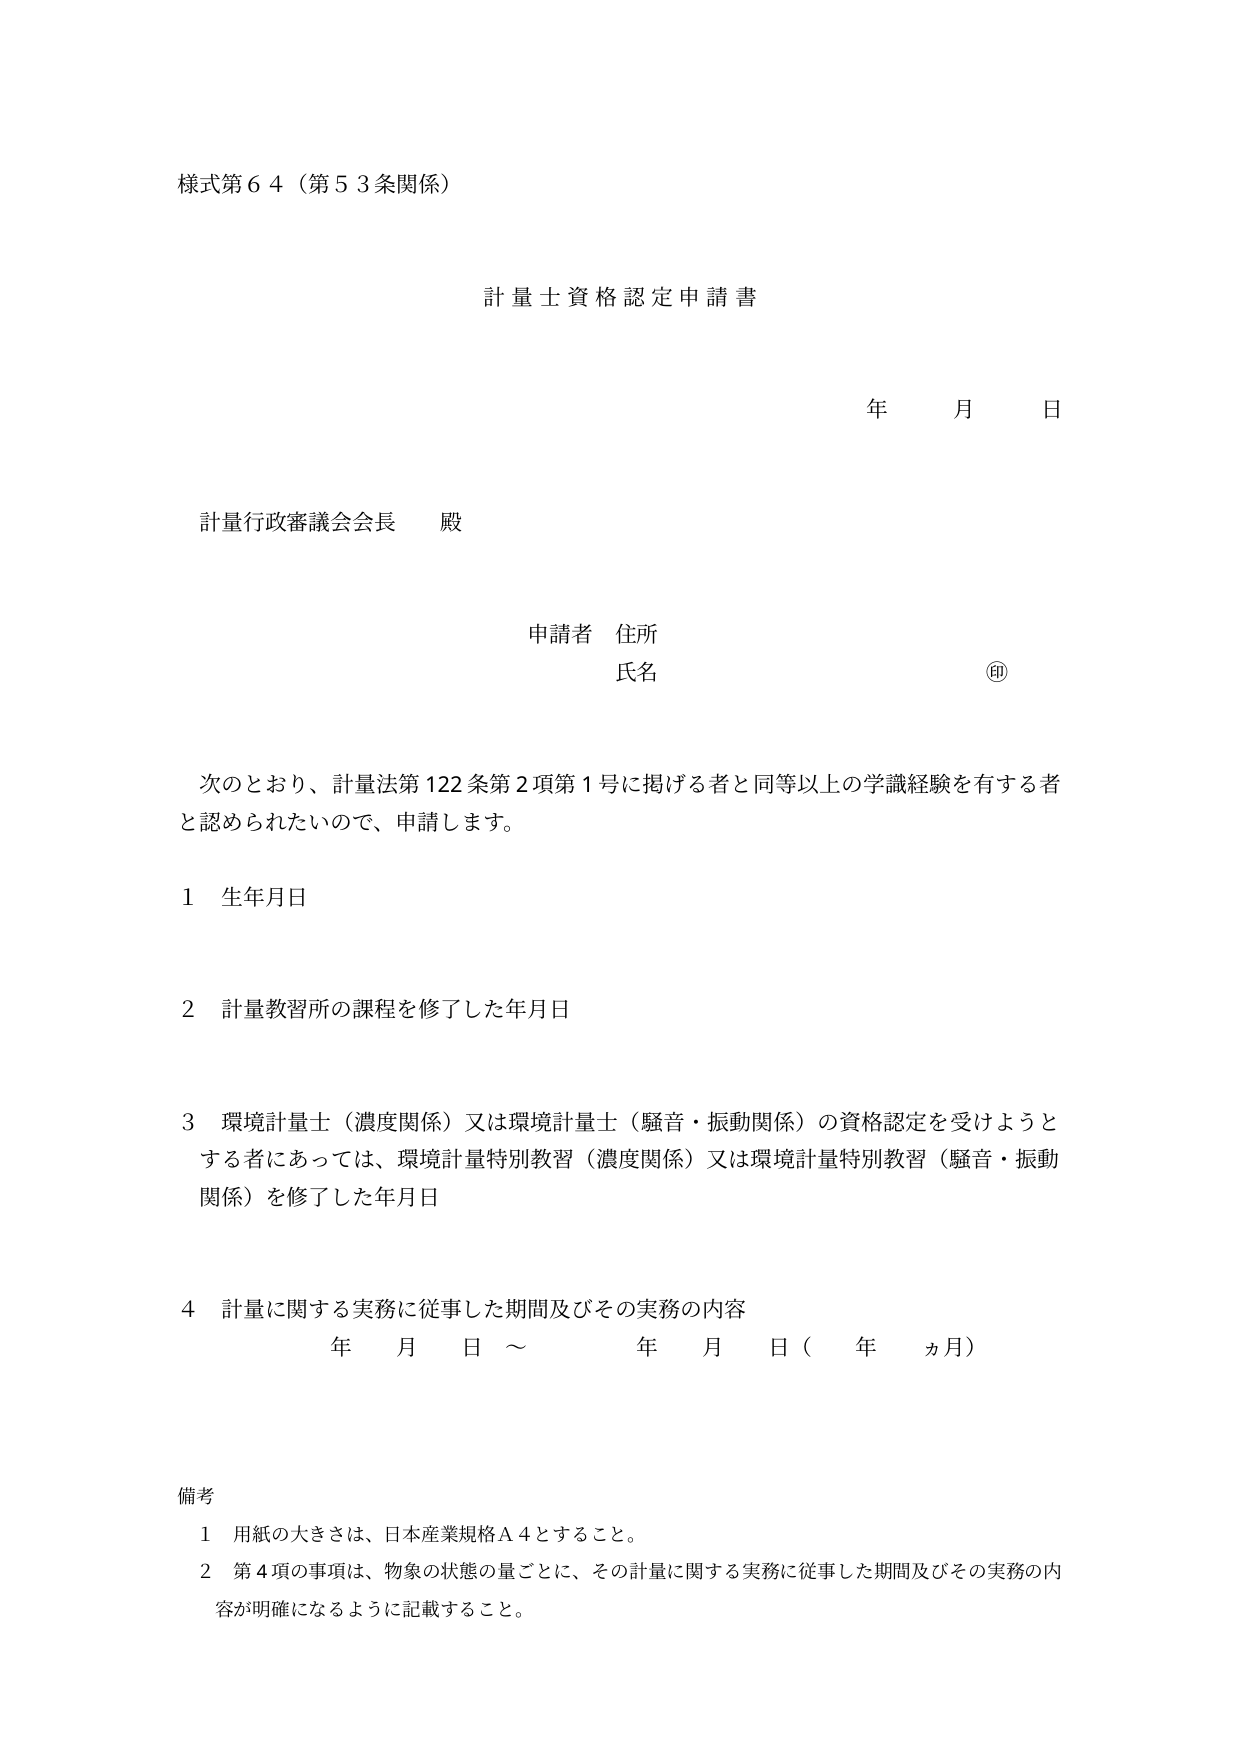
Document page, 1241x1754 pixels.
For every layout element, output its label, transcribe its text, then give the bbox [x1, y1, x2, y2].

text 様式第６４（第５３条関係） [177, 164, 1063, 202]
text 年 月 日 [177, 389, 1063, 427]
text 備考 [177, 1477, 1063, 1514]
text 計量行政審議会会長 殿 [177, 502, 1063, 539]
text 計量士資格認定申請書 [177, 277, 1063, 314]
text ２ 計量教習所の課程を修了した年月日 [177, 989, 1063, 1027]
text １ 用紙の大きさは、日本産業規格Ａ４とすること。 [177, 1514, 1063, 1552]
text １ 生年月日 [177, 877, 1063, 914]
text 年 月 日 ～ 年 月 日（ 年 ヵ月） [177, 1327, 1063, 1364]
text ３ 環境計量士（濃度関係）又は環境計量士（騒音・振動関係）の資格認定を受けようとする者にあっては、環境計量特別教習（濃度関係）又は環境計量特別教習（騒音・振動関係）を修了した年月日 [177, 1102, 1063, 1214]
text ２ 第4項の事項は、物象の状態の量ごとに、その計量に関する実務に従事した期間及びその実務の内容が明確になるように記載すること。 [177, 1552, 1063, 1627]
text 氏名 ㊞ [615, 652, 1063, 689]
text ４ 計量に関する実務に従事した期間及びその実務の内容 [177, 1289, 1063, 1327]
text 次のとおり、計量法第122条第2項第1号に掲げる者と同等以上の学識経験を有する者と認められたいので、申請します。 [177, 764, 1063, 839]
text 申請者 住所 [440, 614, 1063, 652]
